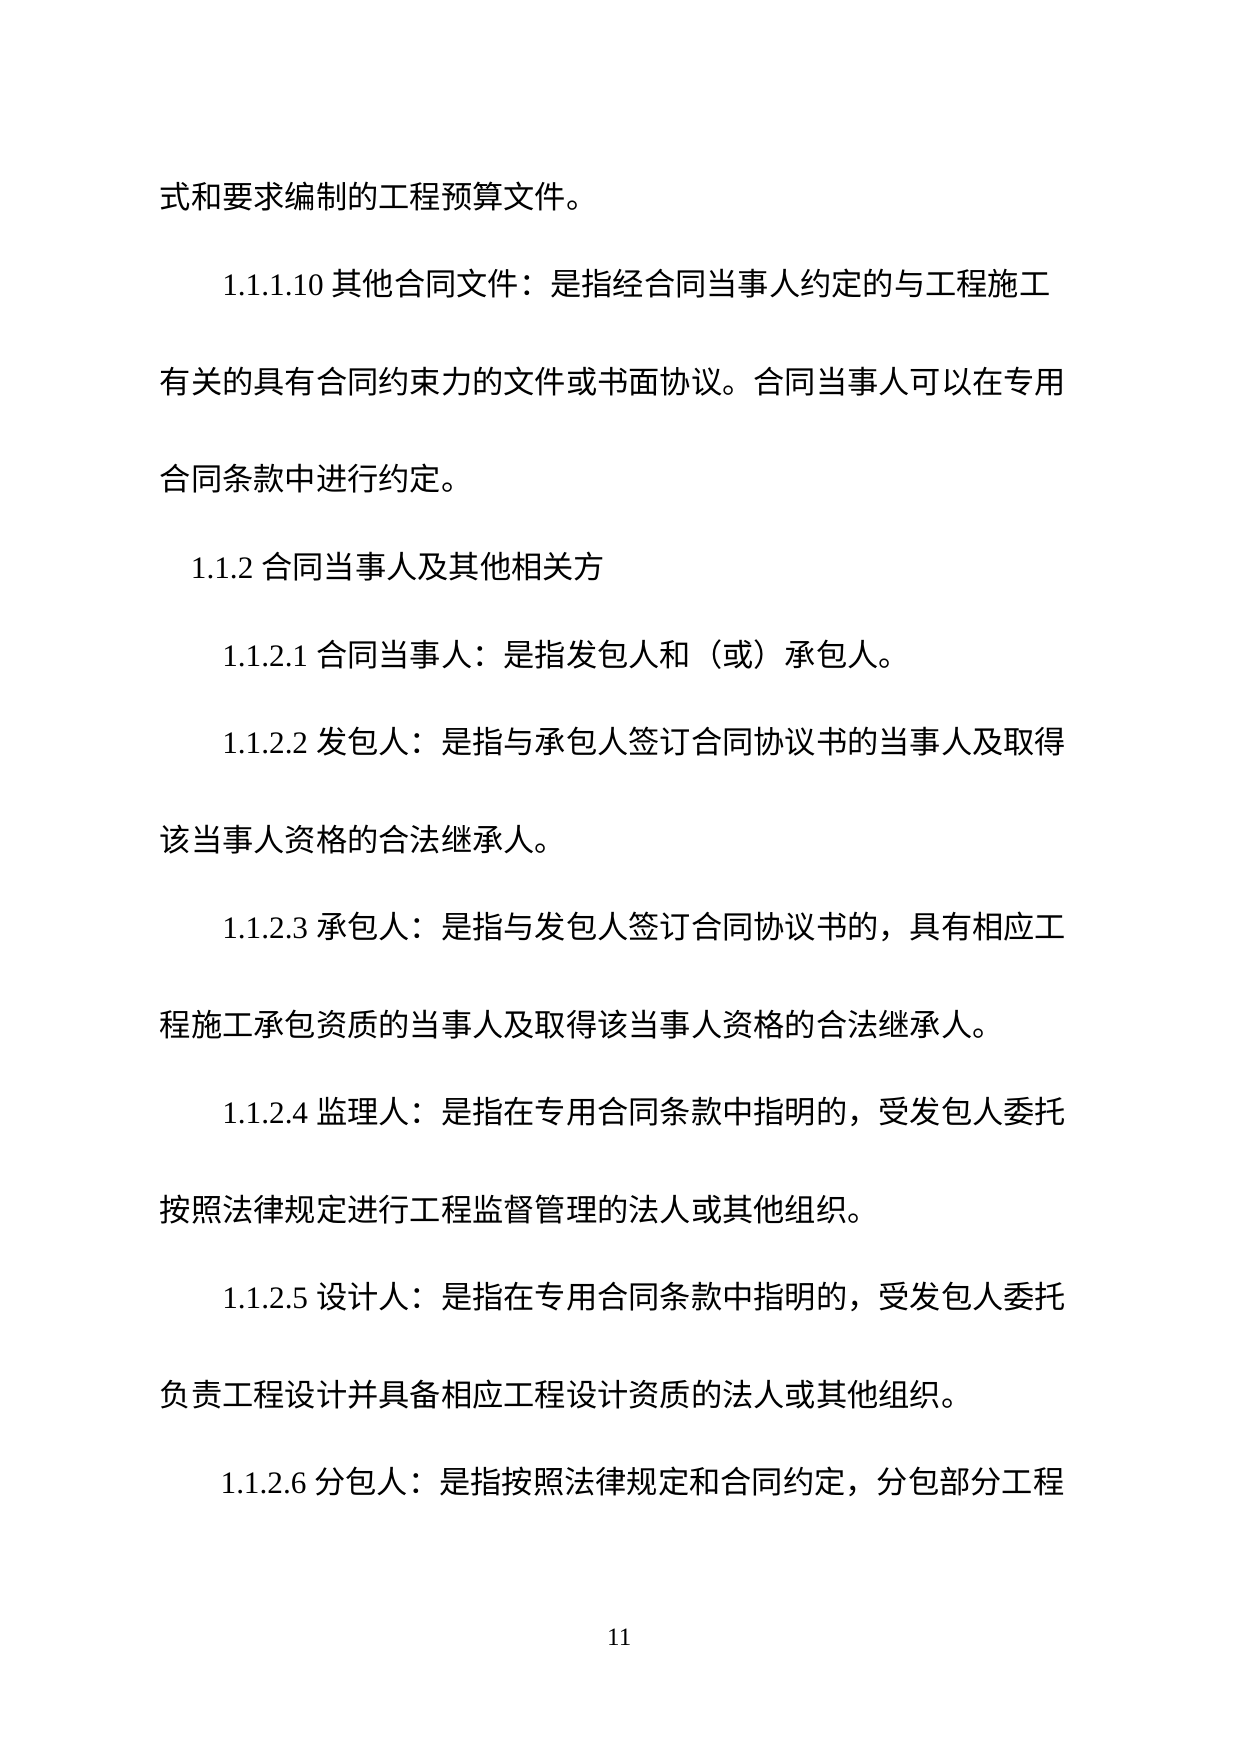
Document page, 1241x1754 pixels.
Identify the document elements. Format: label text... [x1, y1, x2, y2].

text 1.1.2.4 监理人：是指在专用合同条款中指明的，受发包人委托按照法律规定进行工程监督管理的法人或其他组织。 [159, 1078, 1078, 1240]
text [159, 162, 1078, 227]
text 1.1.2.5 设计人：是指在专用合同条款中指明的，受发包人委托负责工程设计并具备相应工程设计资质的法人或其他组织。 [159, 1263, 1078, 1425]
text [159, 1448, 1078, 1513]
text 1.1.2.3 承包人：是指与发包人签订合同协议书的，具有相应工程施工承包资质的当事人及取得该当事人资格的合法继承人。 [159, 892, 1078, 1055]
text 1.1.2.2 发包人：是指与承包人签订合同协议书的当事人及取得该当事人资格的合法继承人。 [159, 707, 1078, 870]
text 1.1.1.10 其他合同文件：是指经合同当事人约定的与工程施工有关的具有合同约束力的文件或书面协议。合同当事人可以在专用合同条款中进行约定。 [159, 249, 1078, 509]
text 1.1.2.1 合同当事人：是指发包人和（或）承包人。 [159, 620, 1078, 685]
text 1.1.2 合同当事人及其他相关方 [159, 532, 1078, 597]
